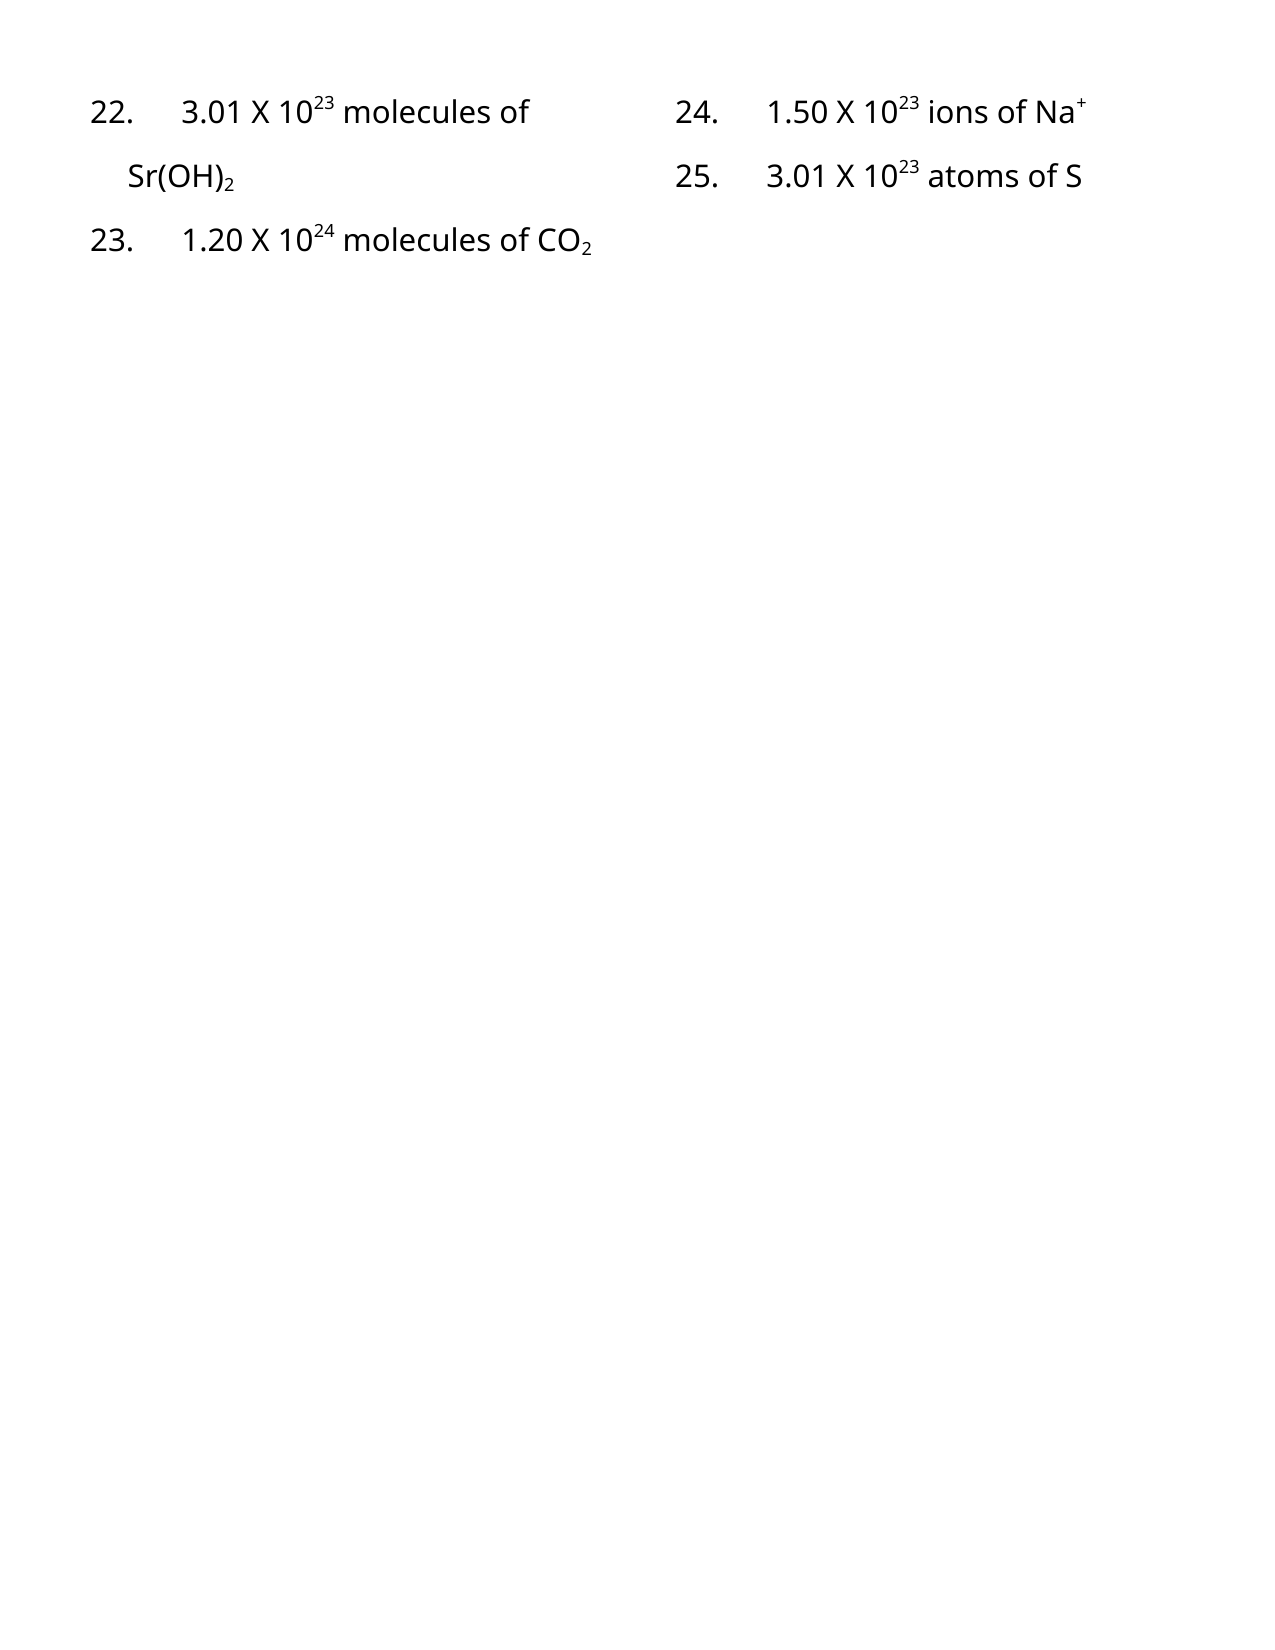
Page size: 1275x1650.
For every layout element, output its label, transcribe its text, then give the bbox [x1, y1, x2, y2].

title 1.20 X 1024 molecules of CO2 [90, 218, 600, 260]
title 1.50 X 1023 ions of Na+ [675, 90, 1185, 133]
title 3.01 X 1023 atoms of S [675, 154, 1185, 196]
title 3.01 X 1023 molecules of Sr(OH)2 [90, 90, 600, 196]
